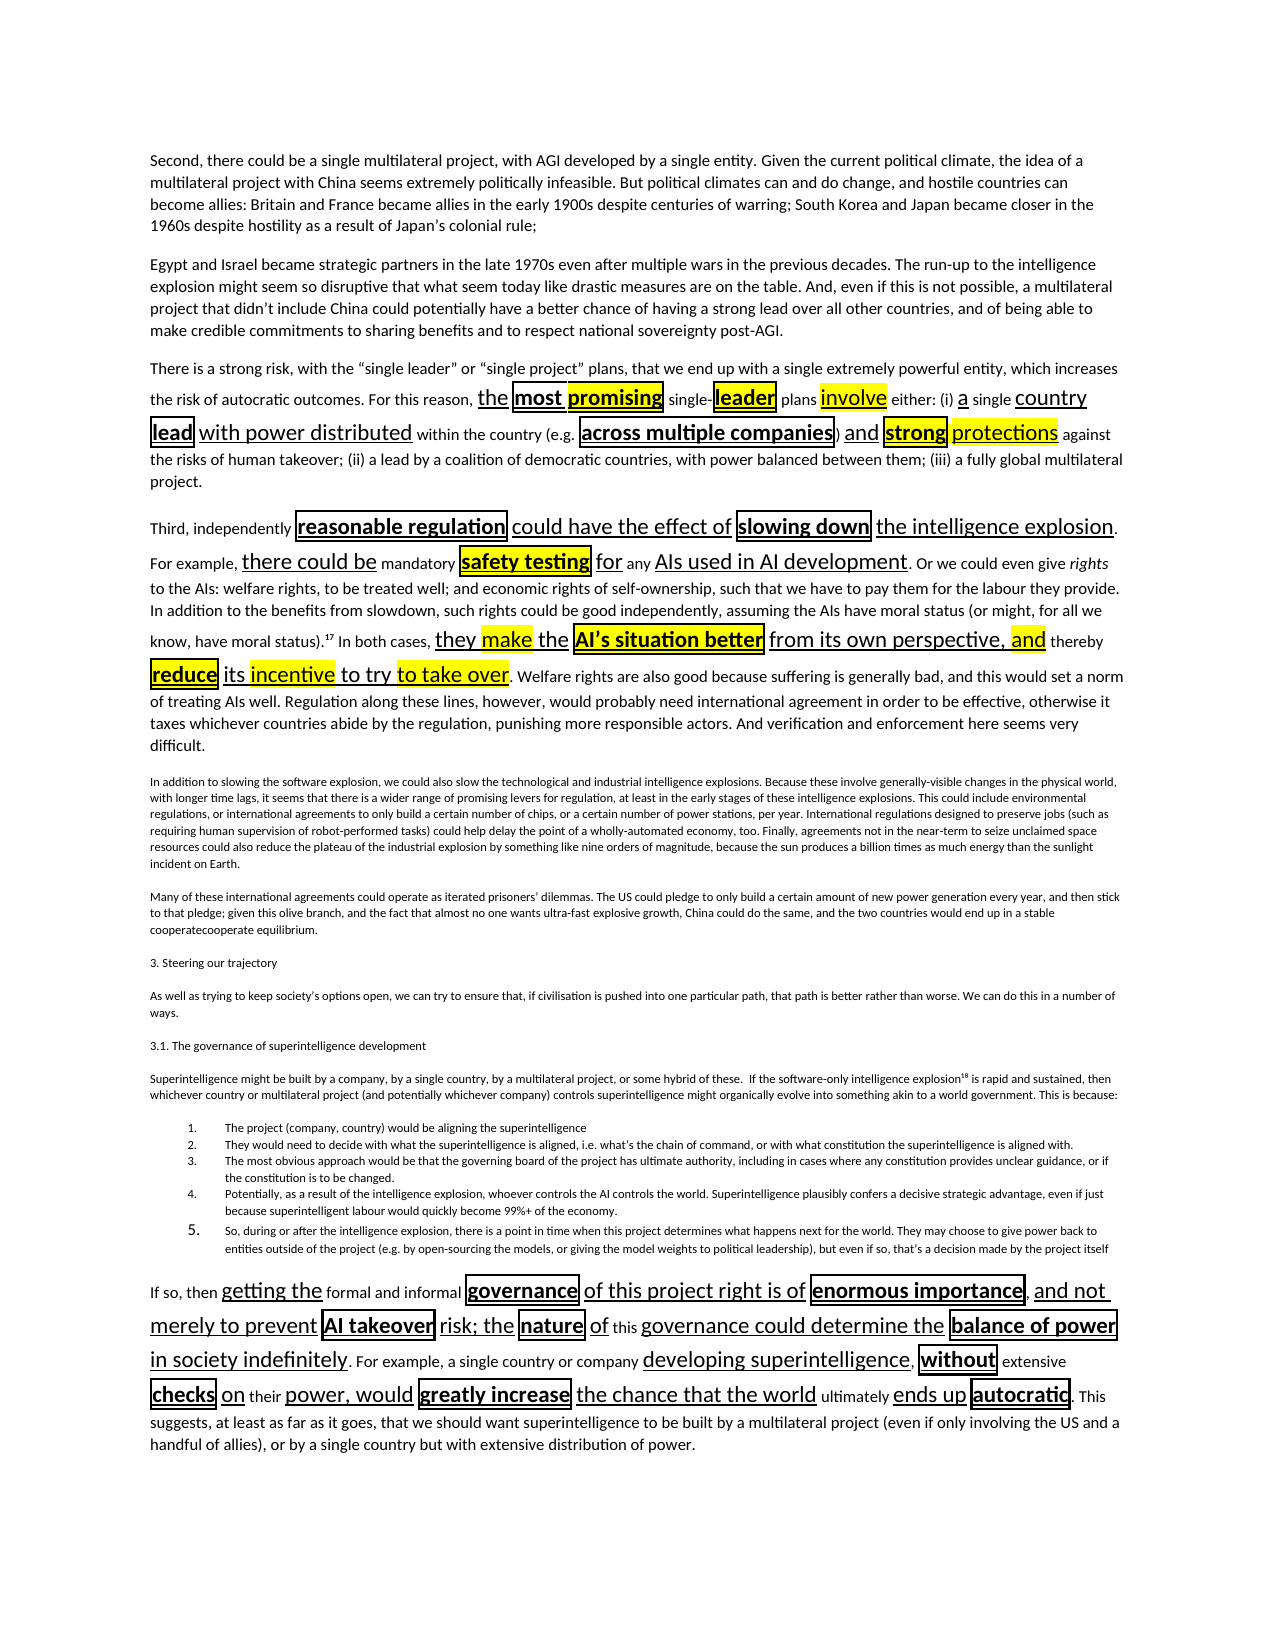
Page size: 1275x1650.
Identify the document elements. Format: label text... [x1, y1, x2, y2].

text 3.1. The governance of superintelligence development [150, 1038, 1125, 1053]
text Third, independently reasonable regulation could have the effect of slowing down the intelligence explosion. For example, there could be mandatory safety testing for any AIs used in AI development. Or we could even give rights to the AIs: welfare rights, to be treated well; and economic rights of self-ownership, such that we have to pay them for the labour they provide. In addition to the benefits from slowdown, such rights could be good independently, assuming the AIs have moral status (or might, for all we know, have moral status).¹⁷ In both cases, they make the AI’s situation better from its own perspective, and thereby reduce its incentive to try to take over. Welfare rights are also good because suffering is generally bad, and this would set a norm of treating AIs well. Regulation along these lines, however, would probably need international agreement in order to be effective, otherwise it taxes whichever countries abide by the regulation, punishing more responsible actors. And verification and enforcement here seems very difficult. [150, 510, 1125, 756]
text Superintelligence might be built by a company, by a single country, by a multilateral project, or some hybrid of these. If the software-only intelligence explosion¹⁸ is rapid and sustained, then whichever country or multilateral project (and potentially whichever company) controls superintelligence might organically evolve into something akin to a world government. This is because: [150, 1071, 1125, 1103]
list They would need to decide with what the superintelligence is aligned, i.e. what’s the chain of command, or with what constitution the superintelligence is aligned with. [187, 1137, 1125, 1152]
list So, during or after the intelligence explosion, there is a point in time when this project determines what happens next for the world. They may choose to give power back to entities outside of the project (e.g. by open-sourcing the models, or giving the model weights to political leadership), but even if so, that’s a decision made by the project itself [187, 1219, 1125, 1256]
list Potentially, as a result of the intelligence explosion, whoever controls the AI controls the world. Superintelligence plausibly confers a decisive strategic advantage, even if just because superintelligent labour would quickly become 99%+ of the economy. [187, 1187, 1125, 1218]
text Egypt and Israel became strategic partners in the late 1970s even after multiple wars in the previous decades. The run-up to the intelligence explosion might seem so disruptive that what seem today like drastic measures are on the table. And, even if this is not possible, a multilateral project that didn’t include China could potentially have a better chance of having a strong lead over all other countries, and of being able to make credible commitments to sharing benefits and to respect national sovereignty post-AGI. [150, 254, 1125, 340]
text Many of these international agreements could operate as iterated prisoners’ dilemmas. The US could pledge to only build a certain amount of new power generation every year, and then stick to that pledge; given this olive branch, and the fact that almost no one wants ultra-fast explosive growth, China could do the same, and the two countries would end up in a stable cooperatecooperate equilibrium. [150, 889, 1125, 937]
list The most obvious approach would be that the governing board of the project has ultimate authority, including in cases where any constitution provides unclear guidance, or if the constitution is to be changed. [187, 1154, 1125, 1185]
text As well as trying to keep society’s options open, we can try to ensure that, if civilisation is pushed into one particular path, that path is better rather than worse. We can do this in a number of ways. [150, 988, 1125, 1020]
text In addition to slowing the software explosion, we could also slow the technological and industrial intelligence explosions. Because these involve generally-visible changes in the physical world, with longer time lags, it seems that there is a wider range of promising levers for regulation, at least in the early stages of these intelligence explosions. This could include environmental regulations, or international agreements to only build a certain number of chips, or a certain number of power stations, per year. International regulations designed to preserve jobs (such as requiring human supervision of robot-performed tasks) could help delay the point of a wholly-automated economy, too. Finally, agreements not in the near-term to seize unclaimed space resources could also reduce the plateau of the industrial explosion by something like nine orders of magnitude, because the sun produces a billion times as much energy than the sunlight incident on Earth. [150, 774, 1125, 871]
text 3. Steering our trajectory [150, 955, 1125, 971]
text Second, there could be a single multilateral project, with AGI developed by a single entity. Given the current political climate, the idea of a multilateral project with China seems extremely politically infeasible. But political climates can and do change, and hostile countries can become allies: Britain and France became allies in the early 1900s despite centuries of warring; South Korea and Japan became closer in the 1960s despite hostility as a result of Japan’s colonial rule; [150, 150, 1125, 236]
list The project (company, country) would be aligning the superintelligence [187, 1121, 1125, 1136]
text There is a strong risk, with the “single leader” or “single project” plans, that we end up with a single extremely powerful entity, which increases the risk of autocratic outcomes. For this reason, the most promising single-leader plans involve either: (i) a single country lead with power distributed within the country (e.g. across multiple companies) and strong protections against the risks of human takeover; (ii) a lead by a coalition of democratic countries, with power balanced between them; (iii) a fully global multilateral project. [150, 358, 1125, 492]
text If so, then getting the formal and informal governance of this project right is of enormous importance, and not merely to prevent AI takeover risk; the nature of this governance could determine the balance of power in society indefinitely. For example, a single country or company developing superintelligence, without extensive checks on their power, would greatly increase the chance that the world ultimately ends up autocratic. This suggests, at least as far as it goes, that we should want superintelligence to be built by a multilateral project (even if only involving the US and a handful of allies), or by a single country but with extensive distribution of power. [150, 1274, 1125, 1454]
